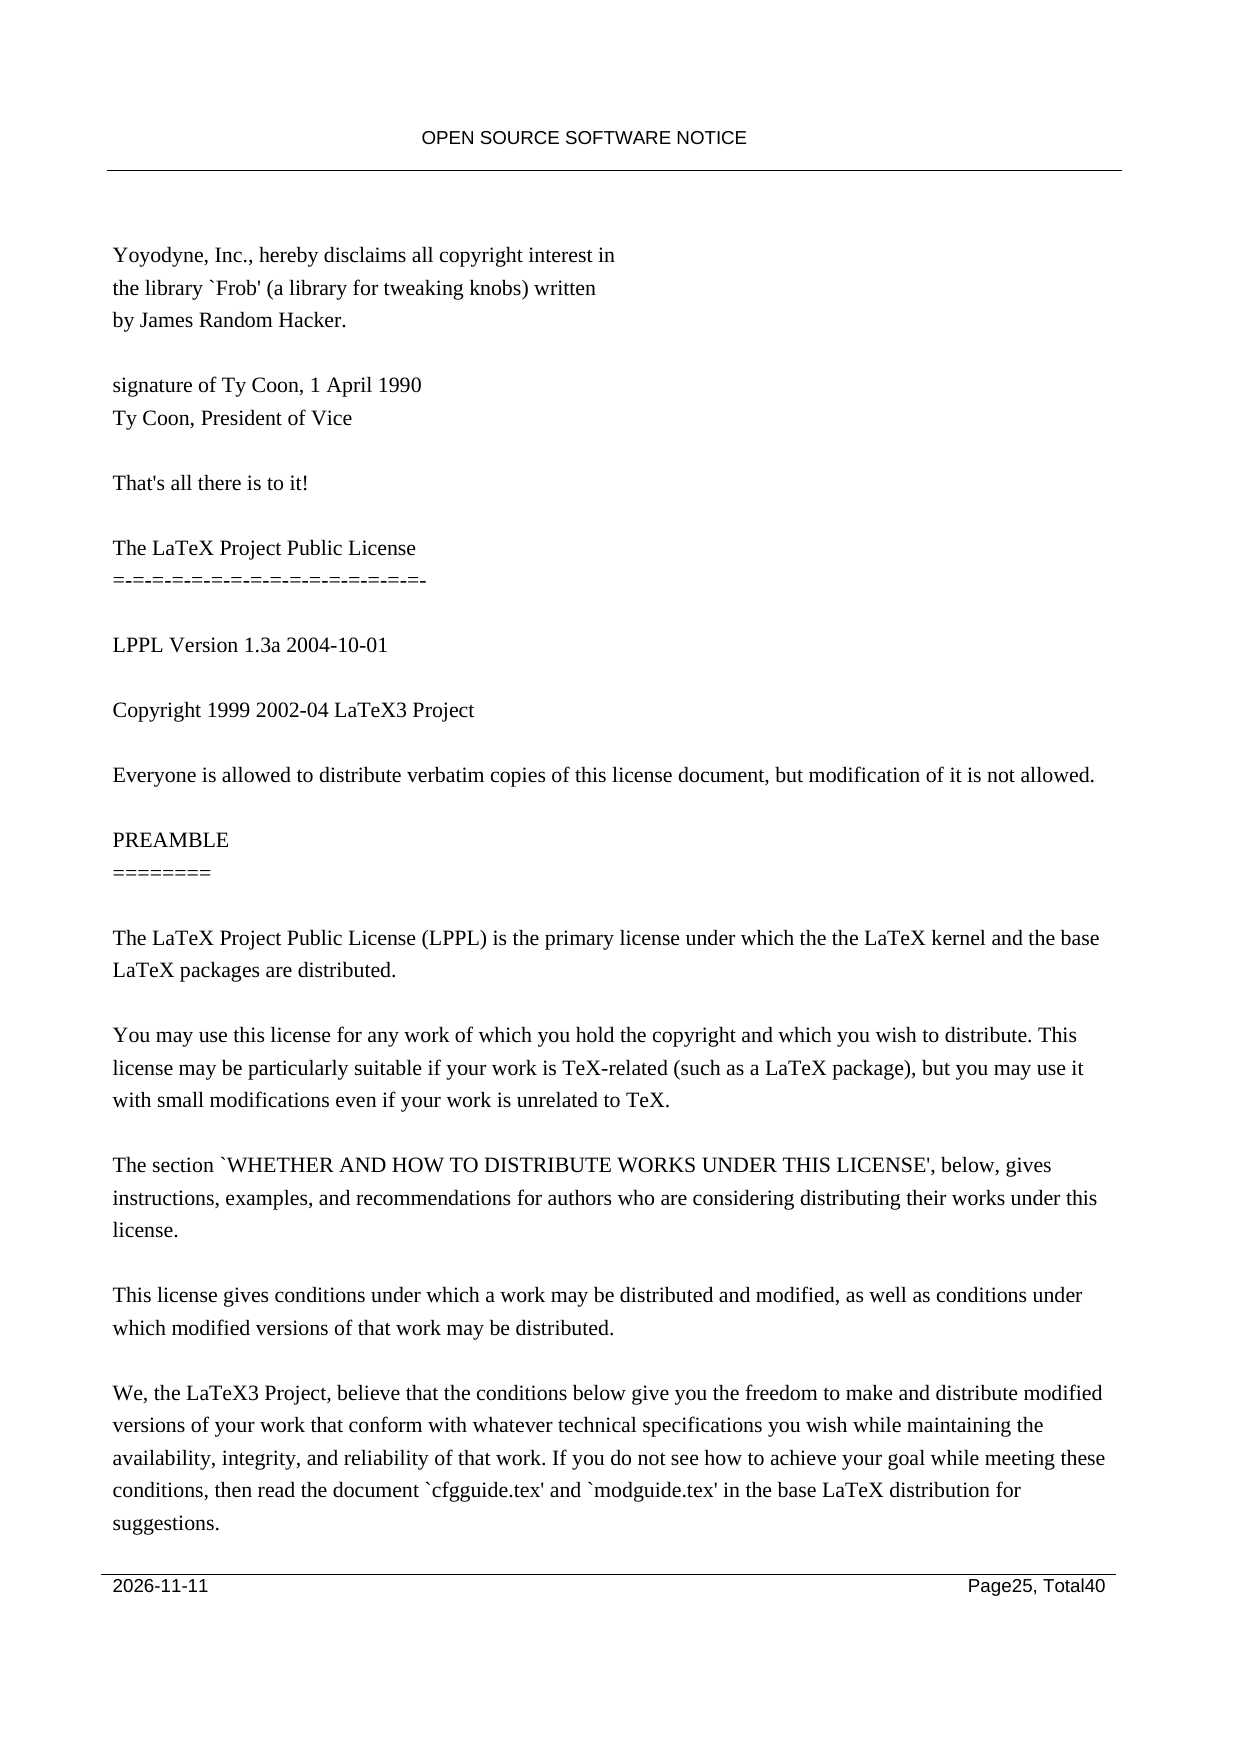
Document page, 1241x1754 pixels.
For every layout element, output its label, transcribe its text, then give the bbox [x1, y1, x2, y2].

text This license gives conditions under which a work may be distributed and modified, as well as conditions under which modified versions of that work may be distributed. [112, 1279, 1128, 1344]
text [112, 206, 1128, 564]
text Copyright 1999 2002-04 LaTeX3 Project [112, 694, 1128, 726]
text PREAMBLE [112, 824, 1128, 856]
text We, the LaTeX3 Project, believe that the conditions below give you the freedom to make and distribute modified versions of your work that conform with whatever technical specifications you wish while maintaining the availability, integrity, and reliability of that work. If you do not see how to achieve your goal while meeting these conditions, then read the document `cfgguide.tex' and `modguide.tex' in the base LaTeX distribution for suggestions. [112, 1376, 1128, 1539]
text ======== [112, 856, 1128, 889]
text You may use this license for any work of which you hold the copyright and which you wish to distribute. This license may be particularly suitable if your work is TeX-related (such as a LaTeX package), but you may use it with small modifications even if your work is unrelated to TeX. [112, 1019, 1128, 1116]
text The section `WHETHER AND HOW TO DISTRIBUTE WORKS UNDER THIS LICENSE', below, gives instructions, examples, and recommendations for authors who are considering distributing their works under this license. [112, 1149, 1128, 1246]
text Everyone is allowed to distribute verbatim copies of this license document, but modification of it is not allowed. [112, 759, 1128, 791]
text LPPL Version 1.3a 2004-10-01 [112, 629, 1128, 661]
text =-=-=-=-=-=-=-=-=-=-=-=-=-=-=-=- [112, 564, 1128, 596]
text The LaTeX Project Public License (LPPL) is the primary license under which the the LaTeX kernel and the base LaTeX packages are distributed. [112, 921, 1128, 986]
